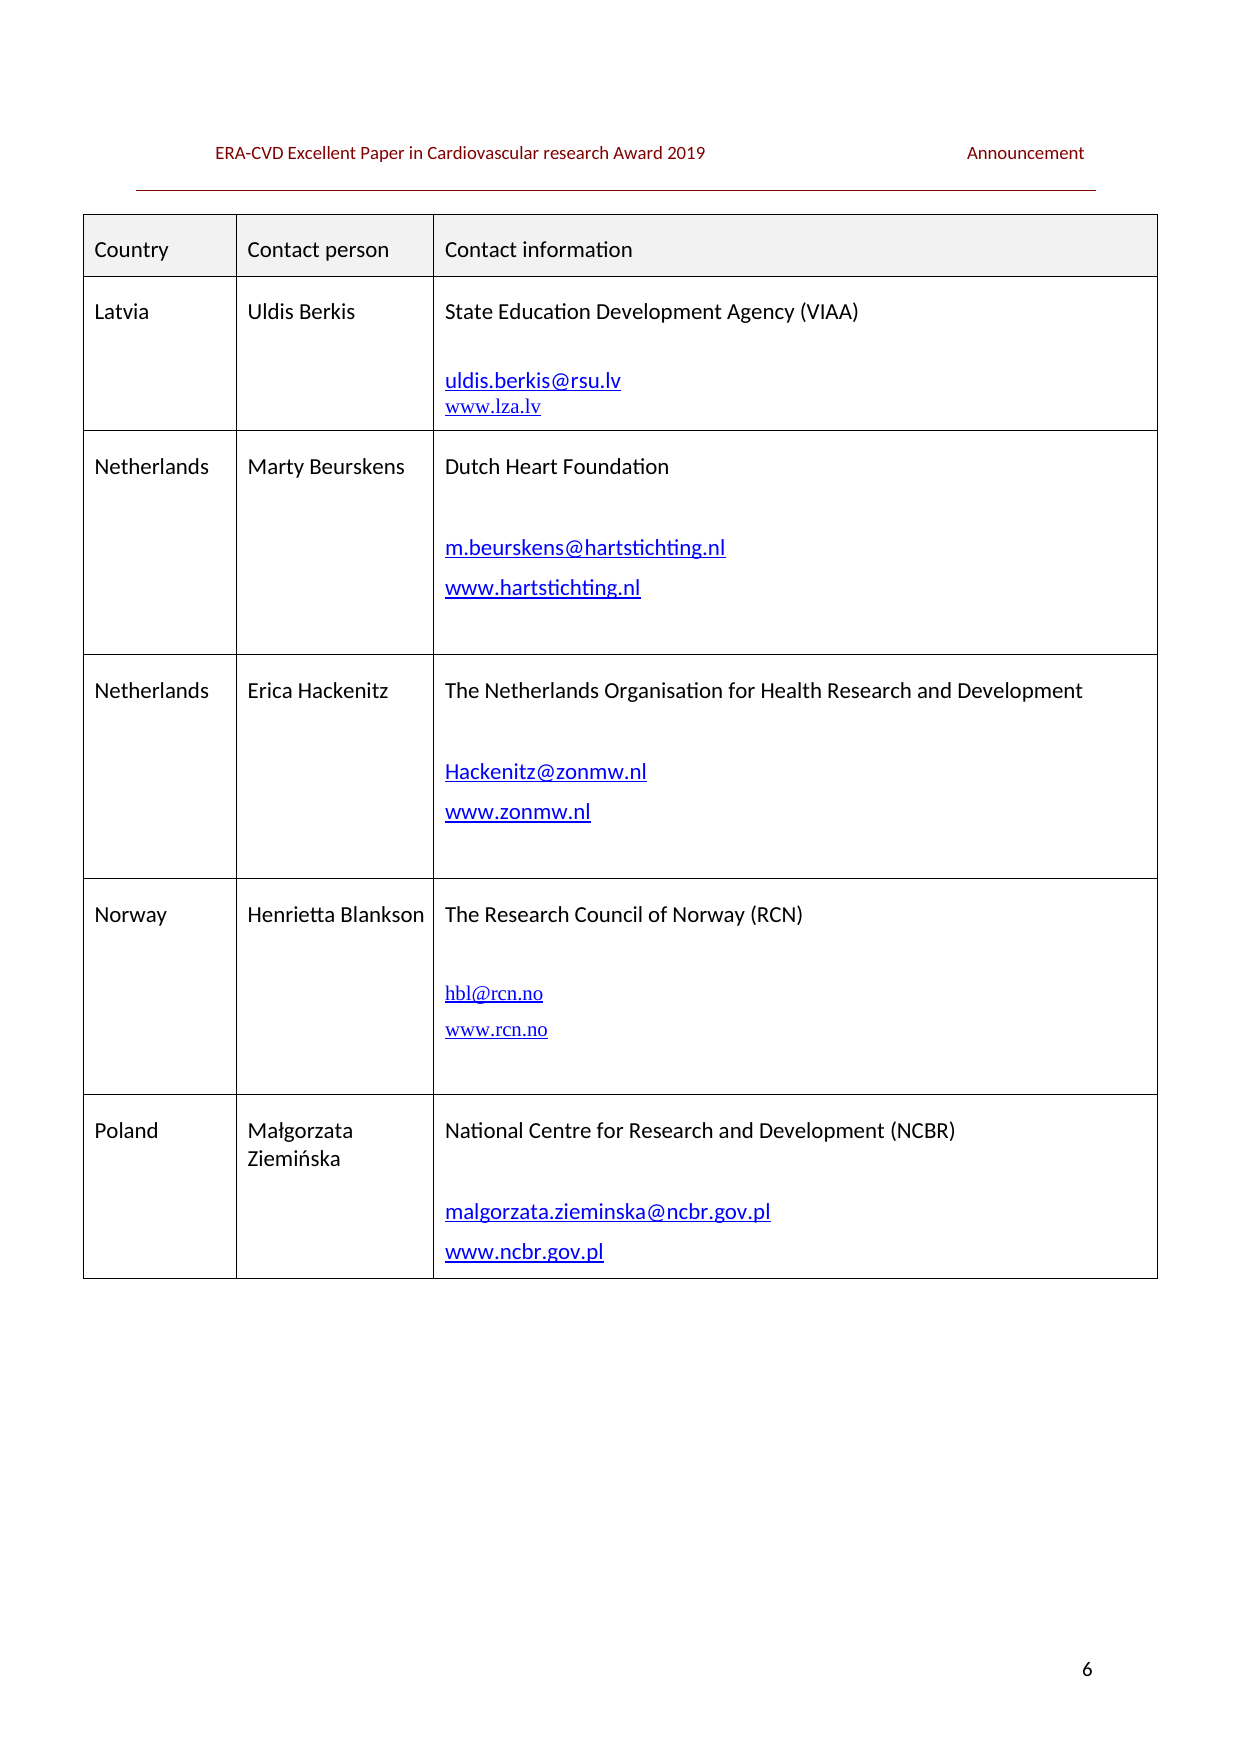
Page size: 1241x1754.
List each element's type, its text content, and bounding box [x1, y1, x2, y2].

table_cell The Research Council of Norway (RCN) hbl@rcn.no www.rcn.no [434, 879, 1157, 1094]
table_header Contact person [237, 215, 433, 276]
table_cell State Education Development Agency (VIAA) uldis.berkis@rsu.lv www.lza.lv [434, 277, 1157, 430]
table_cell Marty Beurskens [237, 431, 433, 654]
table_cell Poland [84, 1095, 236, 1278]
table_cell The Netherlands Organisation for Health Research and Development Hackenitz@zonmw.nl www.zonmw.nl [434, 655, 1157, 878]
table_cell Netherlands [84, 431, 236, 654]
table_cell Dutch Heart Foundation m.beurskens@hartstichting.nl www.hartstichting.nl [434, 431, 1157, 654]
table_cell Netherlands [84, 655, 236, 878]
table_cell National Centre for Research and Development (NCBR) malgorzata.zieminska@ncbr.gov.pl www.ncbr.gov.pl [434, 1095, 1157, 1278]
table_cell Uldis Berkis [237, 277, 433, 430]
table_cell Erica Hackenitz [237, 655, 433, 878]
table_cell Norway [84, 879, 236, 1094]
table_cell Henrietta Blankson [237, 879, 433, 1094]
table_header Contact information [434, 215, 1157, 276]
table_cell Latvia [84, 277, 236, 430]
table_header Country [84, 215, 236, 276]
table_cell Małgorzata Ziemińska [237, 1095, 433, 1278]
